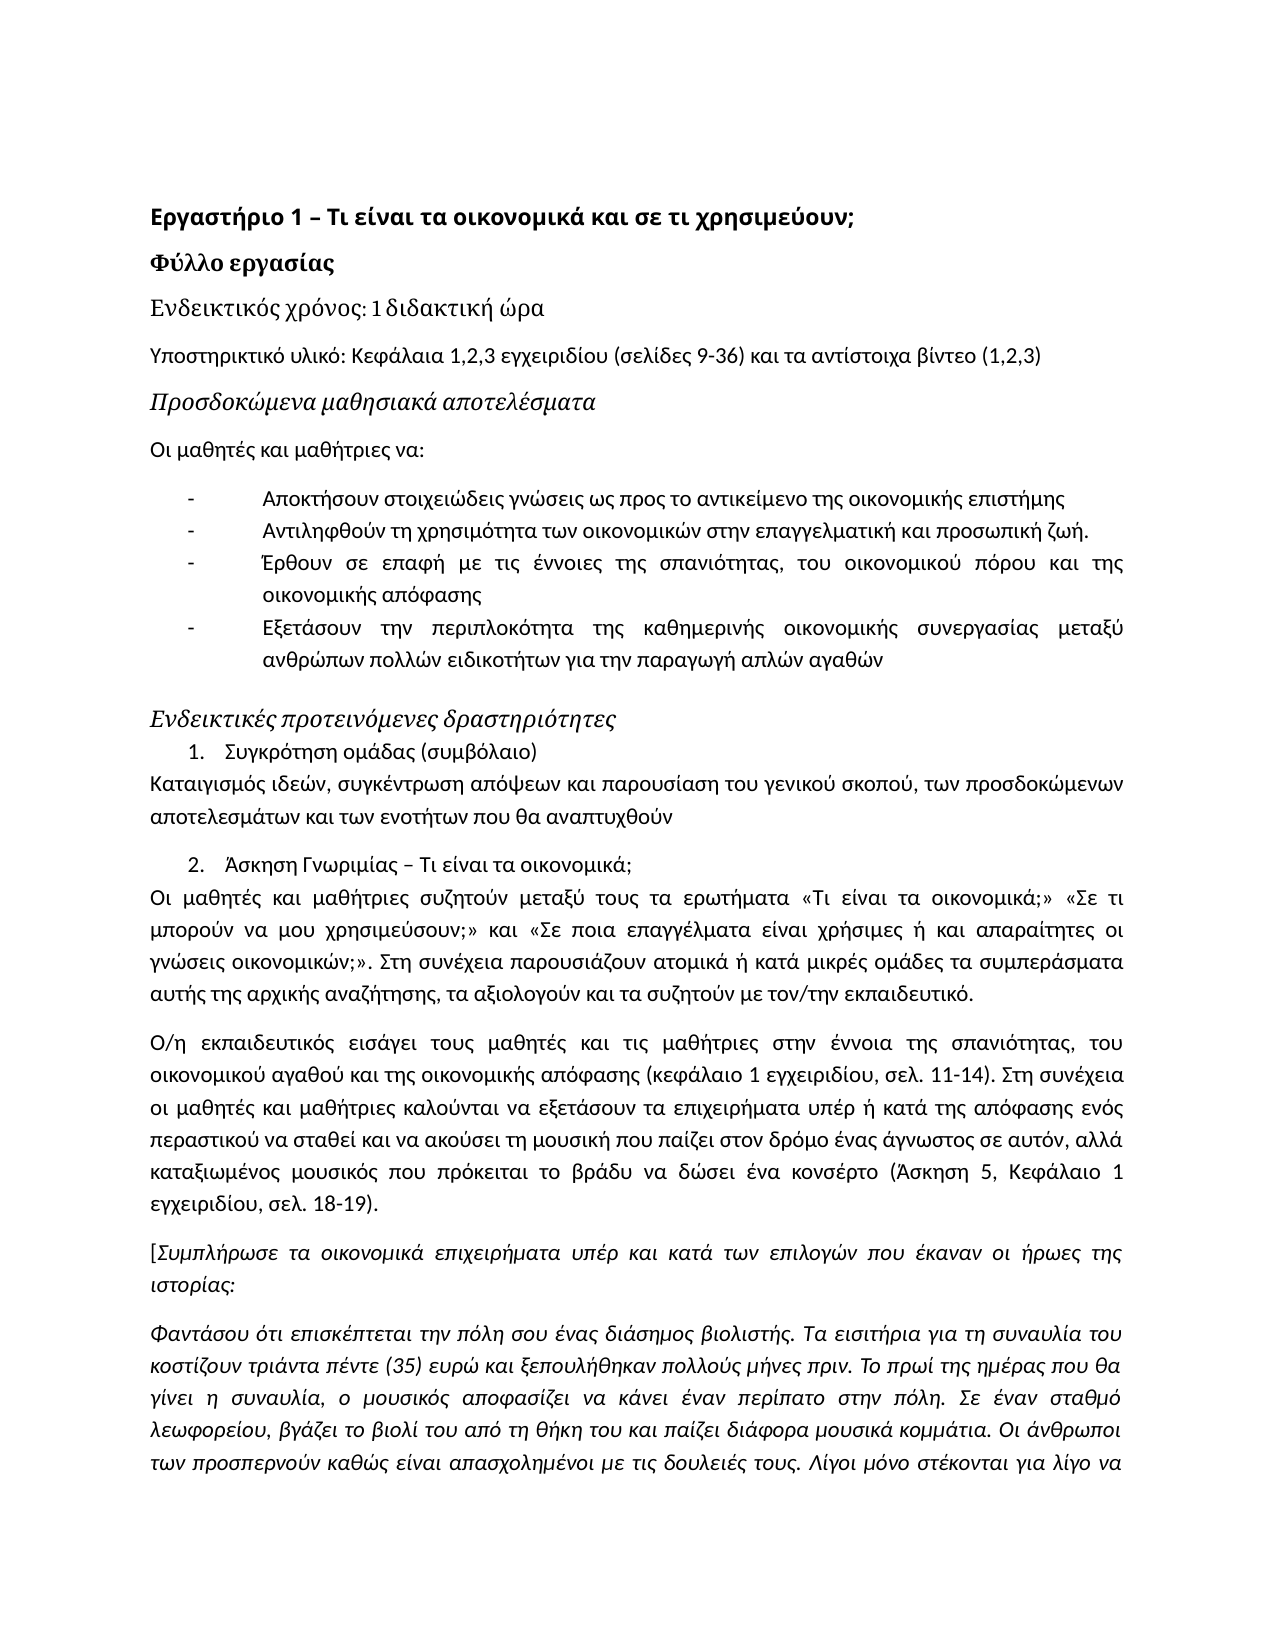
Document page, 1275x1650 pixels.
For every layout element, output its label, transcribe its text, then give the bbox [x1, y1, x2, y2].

list Έρθουν σε επαφή με τις έννοιες της σπανιότητας, του οικονομικού πόρου και της οικονομικής απόφασης [187, 548, 1125, 608]
text Καταιγισμός ιδεών, συγκέντρωση απόψεων και παρουσίαση του γενικού σκοπού, των προσδοκώμενων αποτελεσμάτων και των ενοτήτων που θα αναπτυχθούν [150, 769, 1125, 830]
text Οι μαθητές και μαθήτριες να: [150, 435, 1125, 463]
text Εργαστήριο 1 – Τι είναι τα οικονομικά και σε τι χρησιμεύουν; [150, 200, 1125, 232]
text Ενδεικτικές προτεινόμενες δραστηριότητες [150, 707, 1125, 733]
text Ενδεικτικός χρόνος: 1 διδακτική ώρα [150, 296, 1125, 322]
text Προσδοκώμενα μαθησιακά αποτελέσματα [150, 390, 1125, 416]
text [150, 1319, 1125, 1476]
text Υποστηρικτικό υλικό: Κεφάλαια 1,2,3 εγχειριδίου (σελίδες 9-36) και τα αντίστοιχα βίντεο (1,2,3) [150, 341, 1125, 369]
list Συγκρότηση ομάδας (συμβόλαιο) [187, 737, 1125, 765]
list Άσκηση Γνωριμίας – Τι είναι τα οικονομικά; [187, 851, 1125, 879]
list Εξετάσουν την περιπλοκότητα της καθημερινής οικονομικής συνεργασίας μεταξύ ανθρώπων πολλών ειδικοτήτων για την παραγωγή απλών αγαθών [187, 613, 1125, 673]
text Οι μαθητές και μαθήτριες συζητούν μεταξύ τους τα ερωτήματα «Τι είναι τα οικονομικά;» «Σε τι μπορούν να μου χρησιμεύσουν;» και «Σε ποια επαγγέλματα είναι χρήσιμες ή και απαραίτητες οι γνώσεις οικονομικών;». Στη συνέχεια παρουσιάζουν ατομικά ή κατά μικρές ομάδες τα συμπεράσματα αυτής της αρχικής αναζήτησης, τα αξιολογούν και τα συζητούν με τον/την εκπαιδευτικό. [150, 883, 1125, 1007]
text [Συμπλήρωσε τα οικονομικά επιχειρήματα υπέρ και κατά των επιλογών που έκαναν οι ήρωες της ιστορίας: [150, 1238, 1125, 1298]
text Ο/η εκπαιδευτικός εισάγει τους μαθητές και τις μαθήτριες στην έννοια της σπανιότητας, του οικονομικού αγαθού και της οικονομικής απόφασης (κεφάλαιο 1 εγχειριδίου, σελ. 11-14). Στη συνέχεια οι μαθητές και μαθήτριες καλούνται να εξετάσουν τα επιχειρήματα υπέρ ή κατά της απόφασης ενός περαστικού να σταθεί και να ακούσει τη μουσική που παίζει στον δρόμο ένας άγνωστος σε αυτόν, αλλά καταξιωμένος μουσικός που πρόκειται το βράδυ να δώσει ένα κονσέρτο (Άσκηση 5, Κεφάλαιο 1 εγχειριδίου, σελ. 18-19). [150, 1028, 1125, 1217]
text Φύλλο εργασίας [150, 251, 1125, 277]
list Αποκτήσουν στοιχειώδεις γνώσεις ως προς το αντικείμενο της οικονομικής επιστήμης [187, 484, 1125, 512]
list Αντιληφθούν τη χρησιμότητα των οικονομικών στην επαγγελματική και προσωπική ζωή. [187, 516, 1125, 544]
